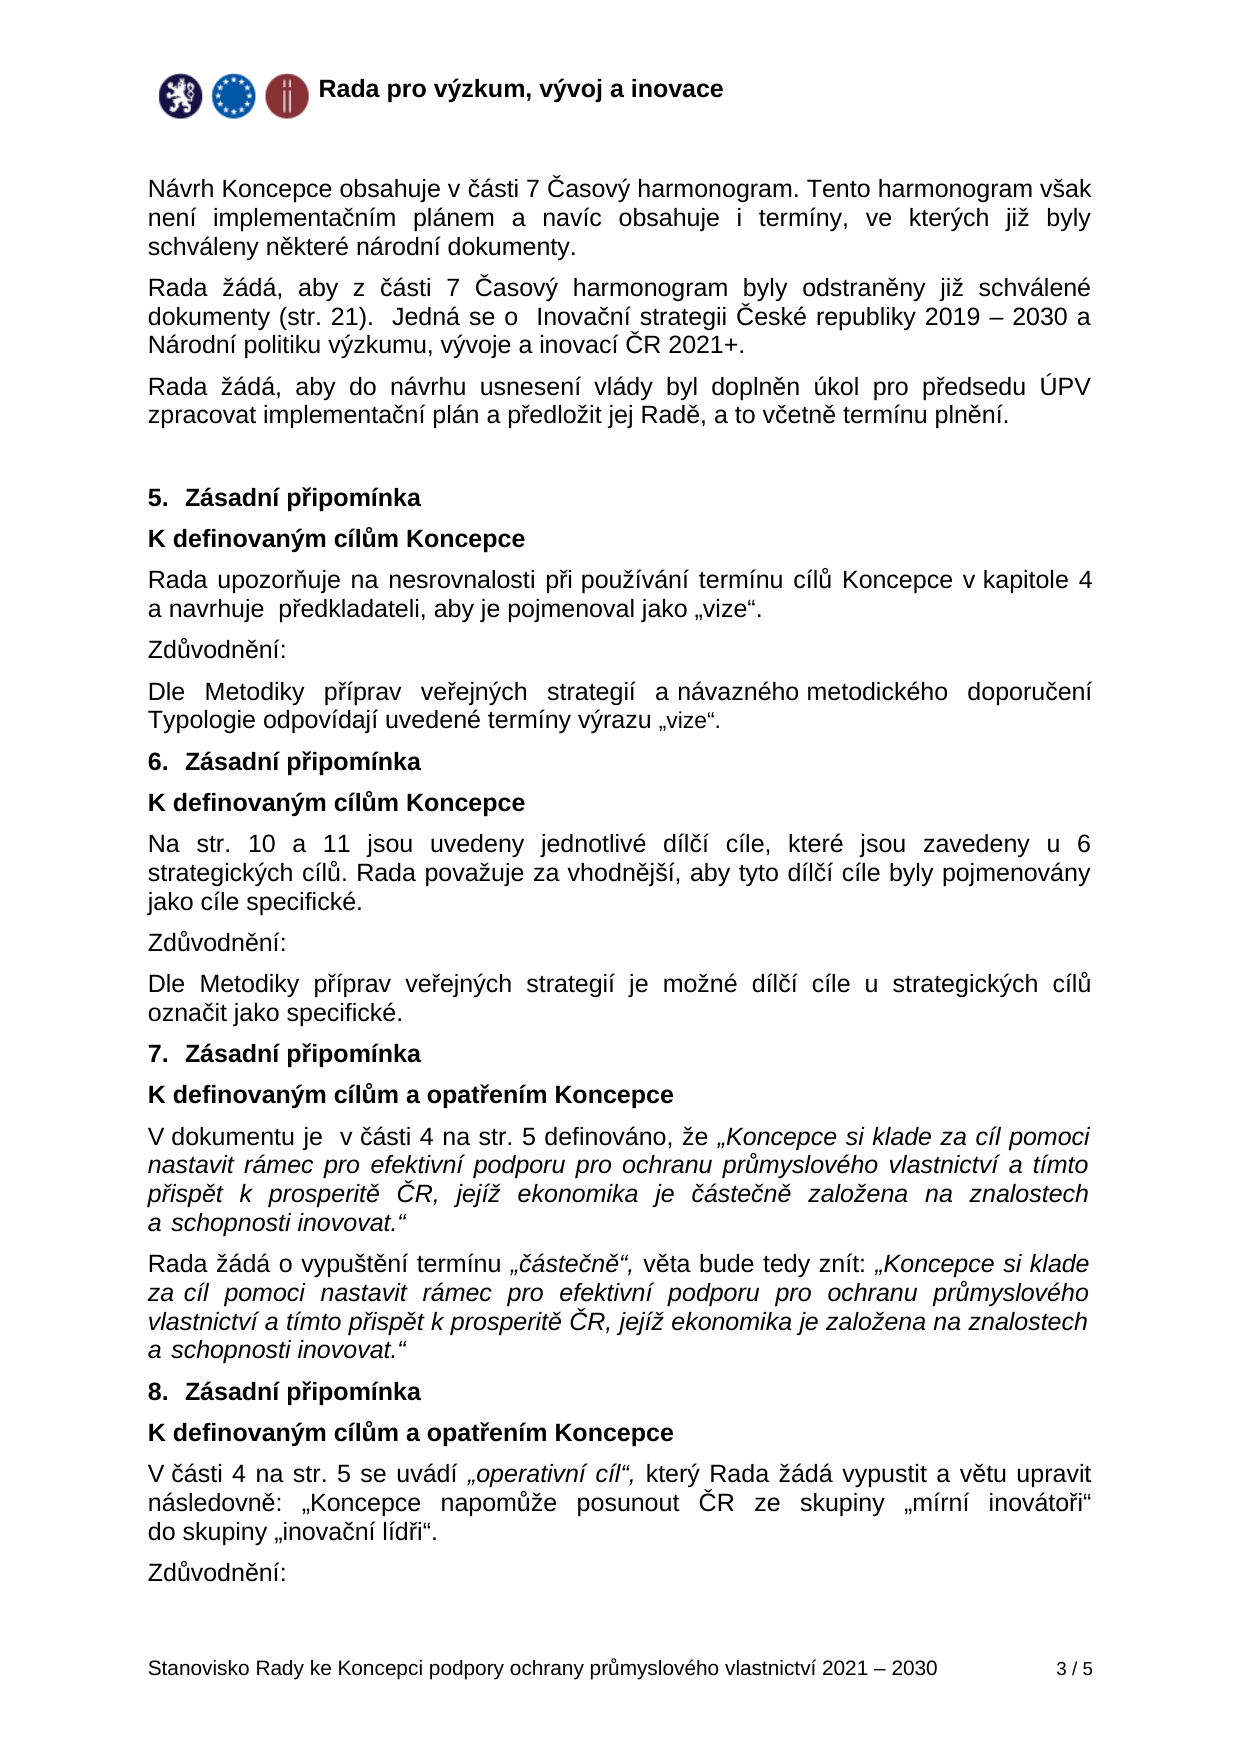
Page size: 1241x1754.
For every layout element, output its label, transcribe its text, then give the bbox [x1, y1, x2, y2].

picture [158, 73, 309, 120]
text Zdůvodnění: [148, 928, 1093, 956]
text Zdůvodnění: [148, 635, 1093, 664]
text Na str. 10 a 11 jsou uvedeny jednotlivé dílčí cíle, které jsou zavedeny u 6 strategických cílů. Rada považuje za vhodnější, aby tyto dílčí cíle byly pojmenovány jako cíle specifické. [148, 829, 1093, 915]
text K definovaným cílům a opatřením Koncepce [148, 1080, 1093, 1109]
text Rada žádá o vypuštění termínu „částečně“, věta bude tedy znít: „Koncepce si klade za cíl pomoci nastavit rámec pro efektivní podporu pro ochranu průmyslového vlastnictví a tímto přispět k prosperitě ČR, jejíž ekonomika je založena na znalostech a schopnosti inovovat.“ [148, 1249, 1093, 1364]
text V části 4 na str. 5 se uvádí „operativní cíl“, který Rada žádá vypustit a větu upravit následovně: „Koncepce napomůže posunout ČR ze skupiny „mírní inovátoři“ do skupiny „inovační lídři“. [148, 1459, 1093, 1545]
text Zdůvodnění: [148, 1558, 1093, 1586]
text Návrh Koncepce obsahuje v části 7 Časový harmonogram. Tento harmonogram však není implementačním plánem a navíc obsahuje i termíny, ve kterých již byly schváleny některé národní dokumenty. [148, 174, 1093, 260]
list Zásadní připomínka [148, 746, 1093, 775]
text Rada žádá, aby z části 7 Časový harmonogram byly odstraněny již schválené dokumenty (str. 21). Jedná se o Inovační strategii České republiky 2019 – 2030 a Národní politiku výzkumu, vývoje a inovací ČR 2021+. [148, 273, 1093, 359]
text K definovaným cílům a opatřením Koncepce [148, 1418, 1093, 1446]
text Rada žádá, aby do návrhu usnesení vlády byl doplněn úkol pro předsedu ÚPV zpracovat implementační plán a předložit jej Radě, a to včetně termínu plnění. [148, 371, 1093, 429]
list Zásadní připomínka [148, 483, 1093, 511]
list Zásadní připomínka [148, 1376, 1093, 1405]
text V dokumentu je v části 4 na str. 5 definováno, že „Koncepce si klade za cíl pomoci nastavit rámec pro efektivní podporu pro ochranu průmyslového vlastnictví a tímto přispět k prosperitě ČR, jejíž ekonomika je částečně založena na znalostech a schopnosti inovovat.“ [148, 1121, 1093, 1236]
text Dle Metodiky příprav veřejných strategií je možné dílčí cíle u strategických cílů označit jako specifické. [148, 969, 1093, 1026]
text K definovaným cílům Koncepce [148, 524, 1093, 553]
text K definovaným cílům Koncepce [148, 788, 1093, 816]
text Rada upozorňuje na nesrovnalosti při používání termínu cílů Koncepce v kapitole 4 a navrhuje předkladateli, aby je pojmenoval jako „vize“. [148, 565, 1093, 623]
list Zásadní připomínka [148, 1039, 1093, 1068]
text Dle Metodiky příprav veřejných strategií a návazného metodického doporučení Typologie odpovídají uvedené termíny výrazu „vize“. [148, 676, 1093, 734]
